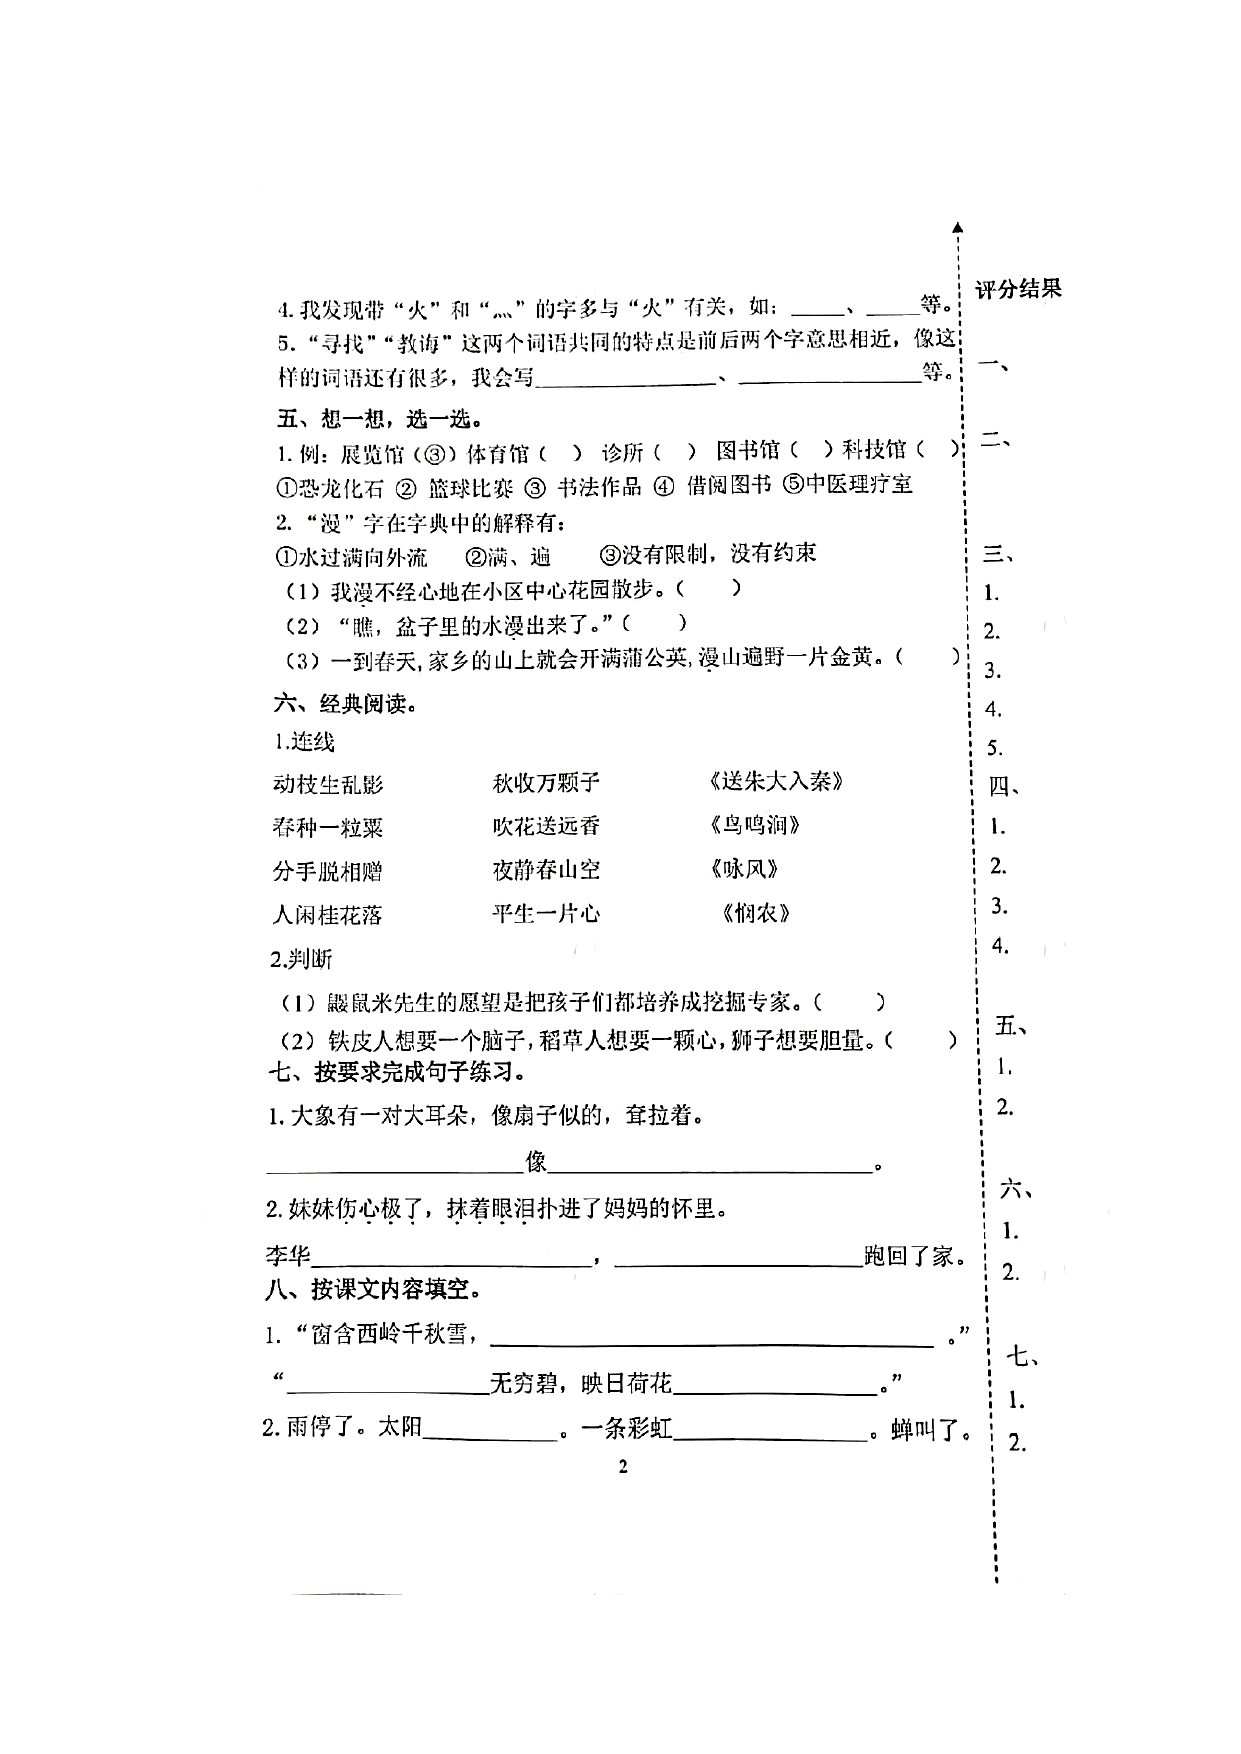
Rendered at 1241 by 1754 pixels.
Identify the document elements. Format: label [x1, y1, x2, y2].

picture [187, 161, 1152, 1595]
